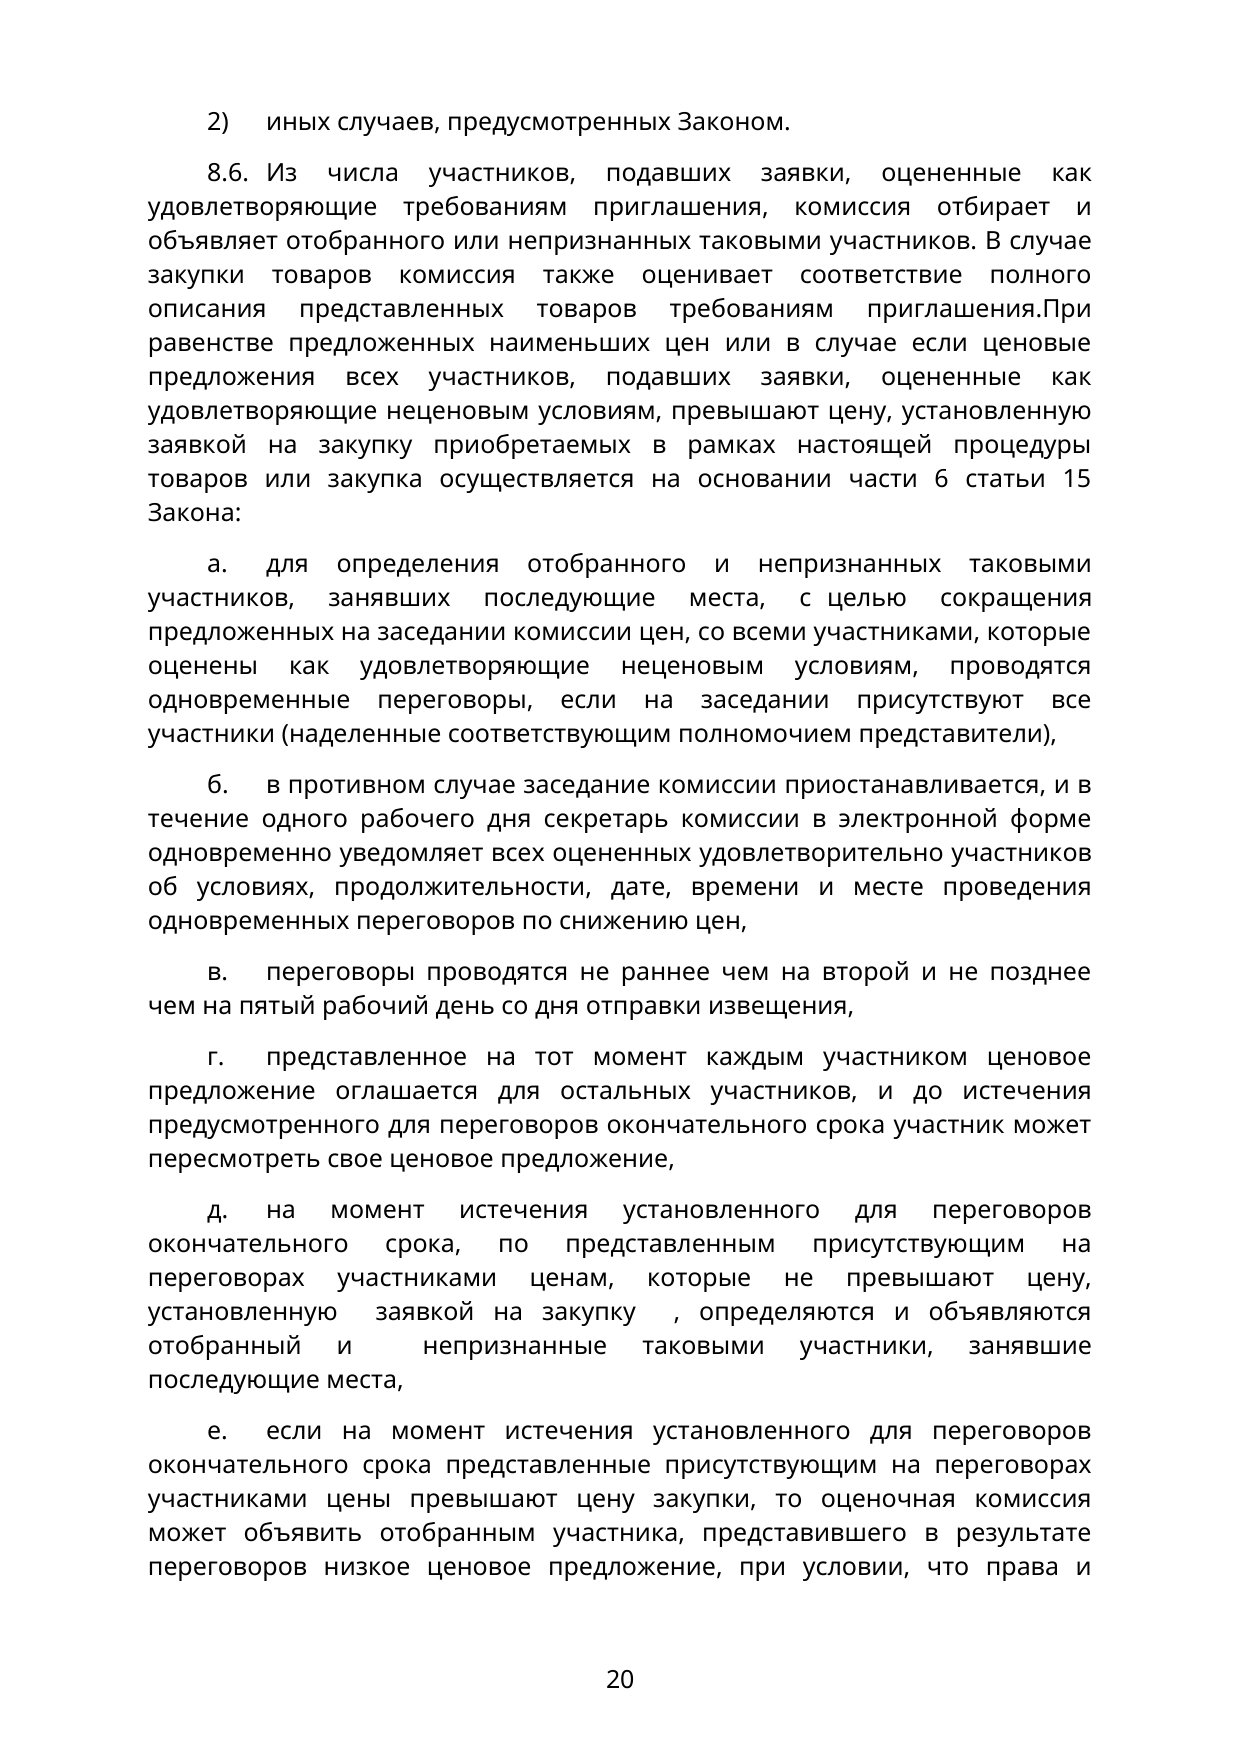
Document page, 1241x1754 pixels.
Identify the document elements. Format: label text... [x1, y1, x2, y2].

text д. на момент истечения установленного для переговоров окончательного срока, по представленным присутствующим на переговорах участниками ценам, которые не превышают цену, установленную заявкой на закупку , определяются и объявляются отобранный и непризнанные таковыми участники, занявшие последующие места, [148, 1191, 1092, 1396]
text в. переговоры проводятся не раннее чем на второй и не позднее чем на пятый рабочий день со дня отправки извещения, [148, 954, 1092, 1022]
text а. для определения отобранного и непризнанных таковыми участников, занявших последующие места, с целью сокращения предложенных на заседании комиссии цен, со всеми участниками, которые оценены как удовлетворяющие неценовым условиям, проводятся одновременные переговоры, если на заседании присутствуют все участники (наделенные соответствующим полномочием представители), [148, 546, 1092, 750]
text 8.6. Из числа участников, подавших заявки, оцененные как удовлетворяющие требованиям приглашения, комиссия отбирает и объявляет отобранного или непризнанных таковыми участников. В случае закупки товаров комиссия также оценивает соответствие полного описания представленных товаров требованиям приглашения.При равенстве предложенных наименьших цен или в случае если ценовые предложения всех участников, подавших заявки, оцененные как удовлетворяющие неценовым условиям, превышают цену, установленную заявкой на закупку приобретаемых в рамках настоящей процедуры товаров или закупка осуществляется на основании части 6 статьи 15 Закона: [148, 154, 1092, 529]
text г. представленное на тот момент каждым участником ценовое предложение оглашается для остальных участников, и до истечения предусмотренного для переговоров окончательного срока участник может пересмотреть свое ценовое предложение, [148, 1038, 1092, 1175]
text 2) иных случаев, предусмотренных Законом. [148, 103, 1092, 137]
text б. в противном случае заседание комиссии приостанавливается, и в течение одного рабочего дня секретарь комиссии в электронной форме одновременно уведомляет всех оцененных удовлетворительно участников об условиях, продолжительности, дате, времени и месте проведения одновременных переговоров по снижению цен, [148, 767, 1092, 937]
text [148, 1412, 1092, 1583]
